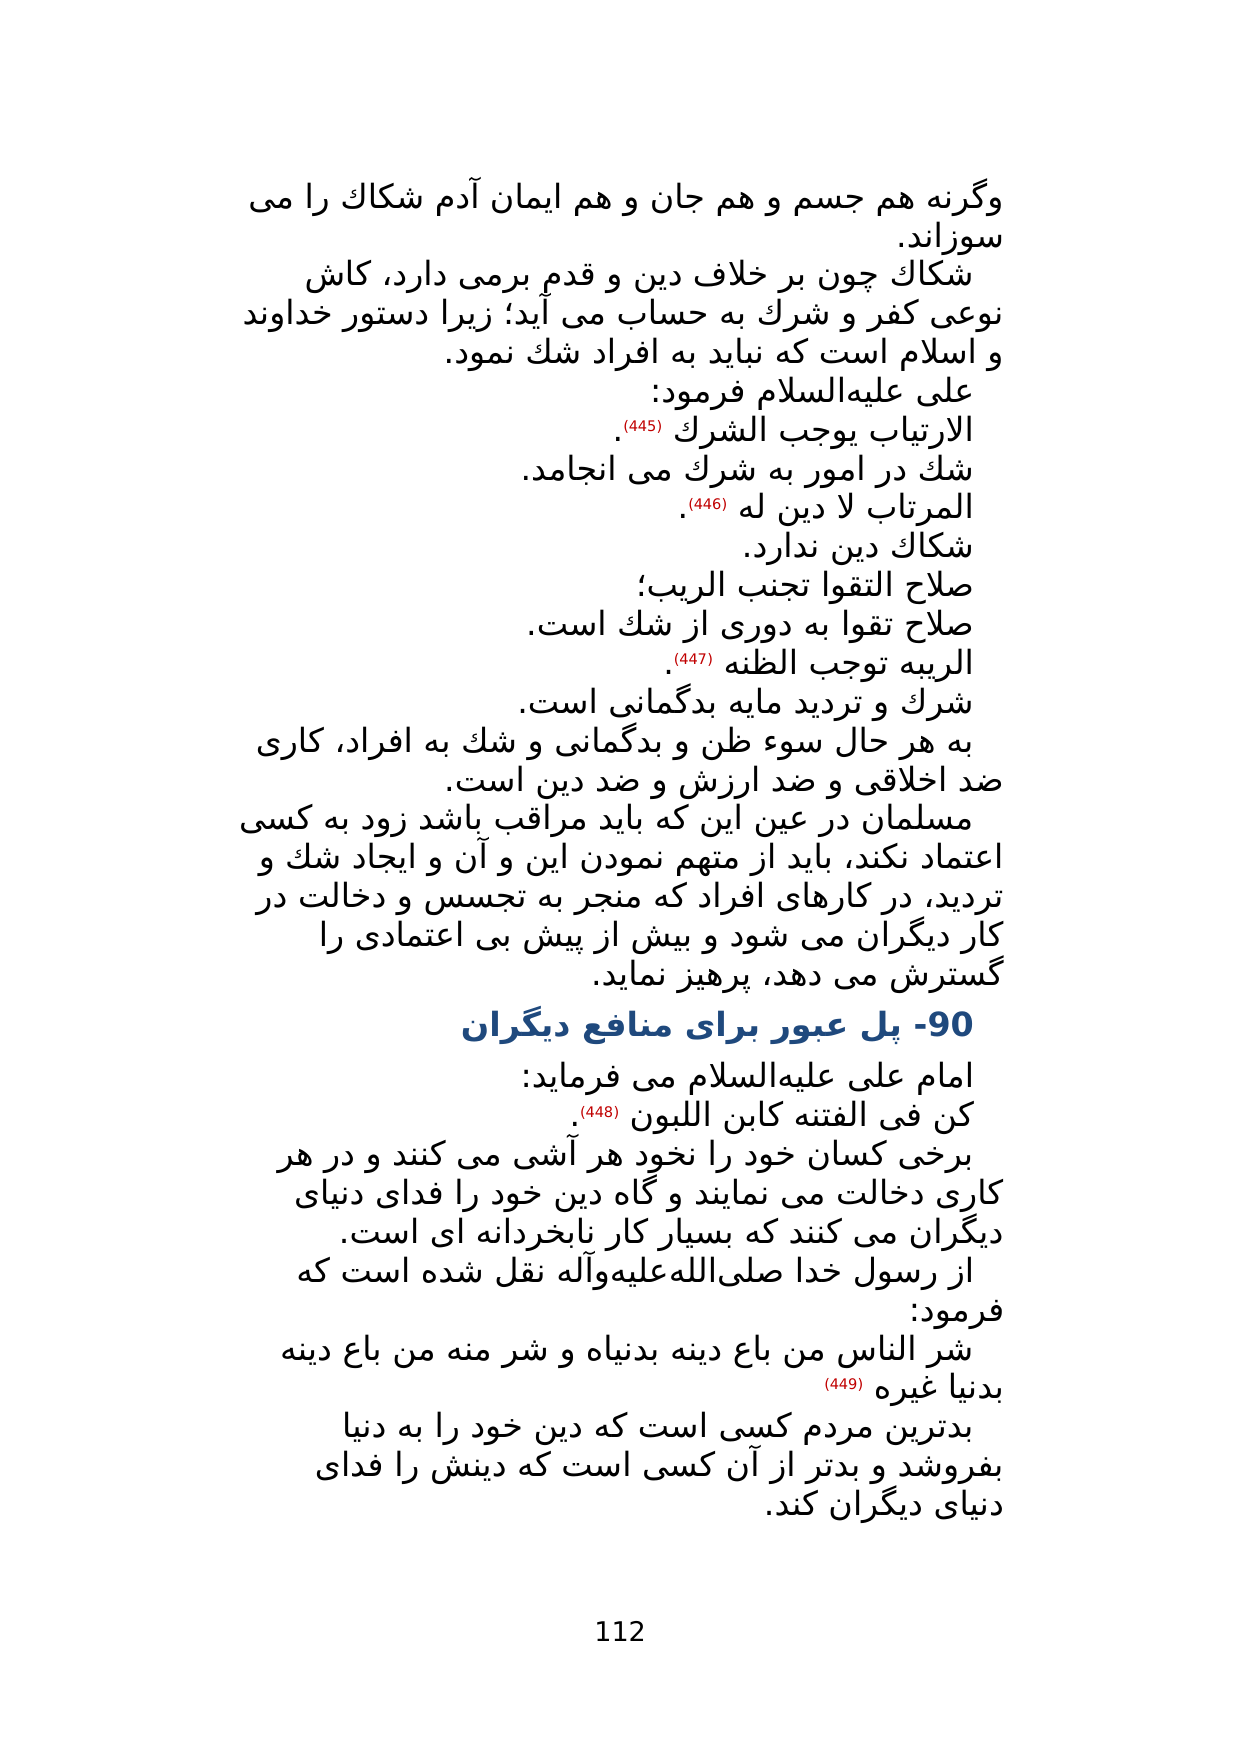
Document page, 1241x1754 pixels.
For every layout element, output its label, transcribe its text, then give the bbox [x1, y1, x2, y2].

text صلاح التقوا تجنب الريب؛ [236, 566, 1004, 604]
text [236, 177, 1004, 255]
text برخى كسان خود را نخود هر آشى مى كنند و در هر كارى دخالت مى نمايند و گاه دين خود را فداى دنياى ديگران مى كنند كه بسيار كار نابخردانه اى است. [236, 1135, 1004, 1251]
text از رسول خدا صلى‌الله‌عليه‌وآله‌ نقل شده است كه فرمود: [236, 1251, 1004, 1329]
text شر الناس من باع دينه بدنياه و شر منه من باع دينه بدنيا غيره (449) [236, 1329, 1004, 1407]
text الريبه توجب الظنه (447). [236, 643, 1004, 682]
text الارتياب يوجب الشرك (445). [236, 410, 1004, 449]
text بدترين مردم كسى است كه دين خود را به دنيا بفروشد و بدتر از آن كسى است كه دينش را فداى دنياى ديگران كند. [236, 1407, 1004, 1523]
text على عليه‌السلام فرمود: [236, 371, 1004, 410]
text المرتاب لا دين له (446). [236, 488, 1004, 527]
text شكاك دين ندارد. [236, 527, 1004, 566]
text مسلمان در عين اين كه بايد مراقب باشد زود به كسى اعتماد نكند، بايد از متهم نمودن اين و آن و ايجاد شك و ترديد، در كارهاى افراد كه منجر به تجسس و دخالت در كار ديگران مى شود و بيش از پيش بى اعتمادى را گسترش مى دهد، پرهيز نمايد. [236, 799, 1004, 993]
text به هر حال سوء ظن و بدگمانى و شك به افراد، كارى ضد اخلاقى و ضد ارزش و ضد دين است. [236, 721, 1004, 799]
text شك در امور به شرك مى انجامد. [236, 449, 1004, 488]
text صلاح تقوا به دورى از شك است. [236, 604, 1004, 643]
text امام على عليه‌السلام مى فرمايد: [236, 1057, 1004, 1096]
text شرك و ترديد مايه بدگمانى است. [236, 682, 1004, 721]
subtitle 90- پل عبور براى منافع ديگران [236, 1006, 1004, 1044]
text شكاك چون بر خلاف دين و قدم برمى دارد، كاش نوعى كفر و شرك به حساب مى آيد؛ زيرا دستور خداوند و اسلام است كه نبايد به افراد شك نمود. [236, 255, 1004, 371]
text كن فى الفتنه كابن اللبون (448). [236, 1096, 1004, 1135]
